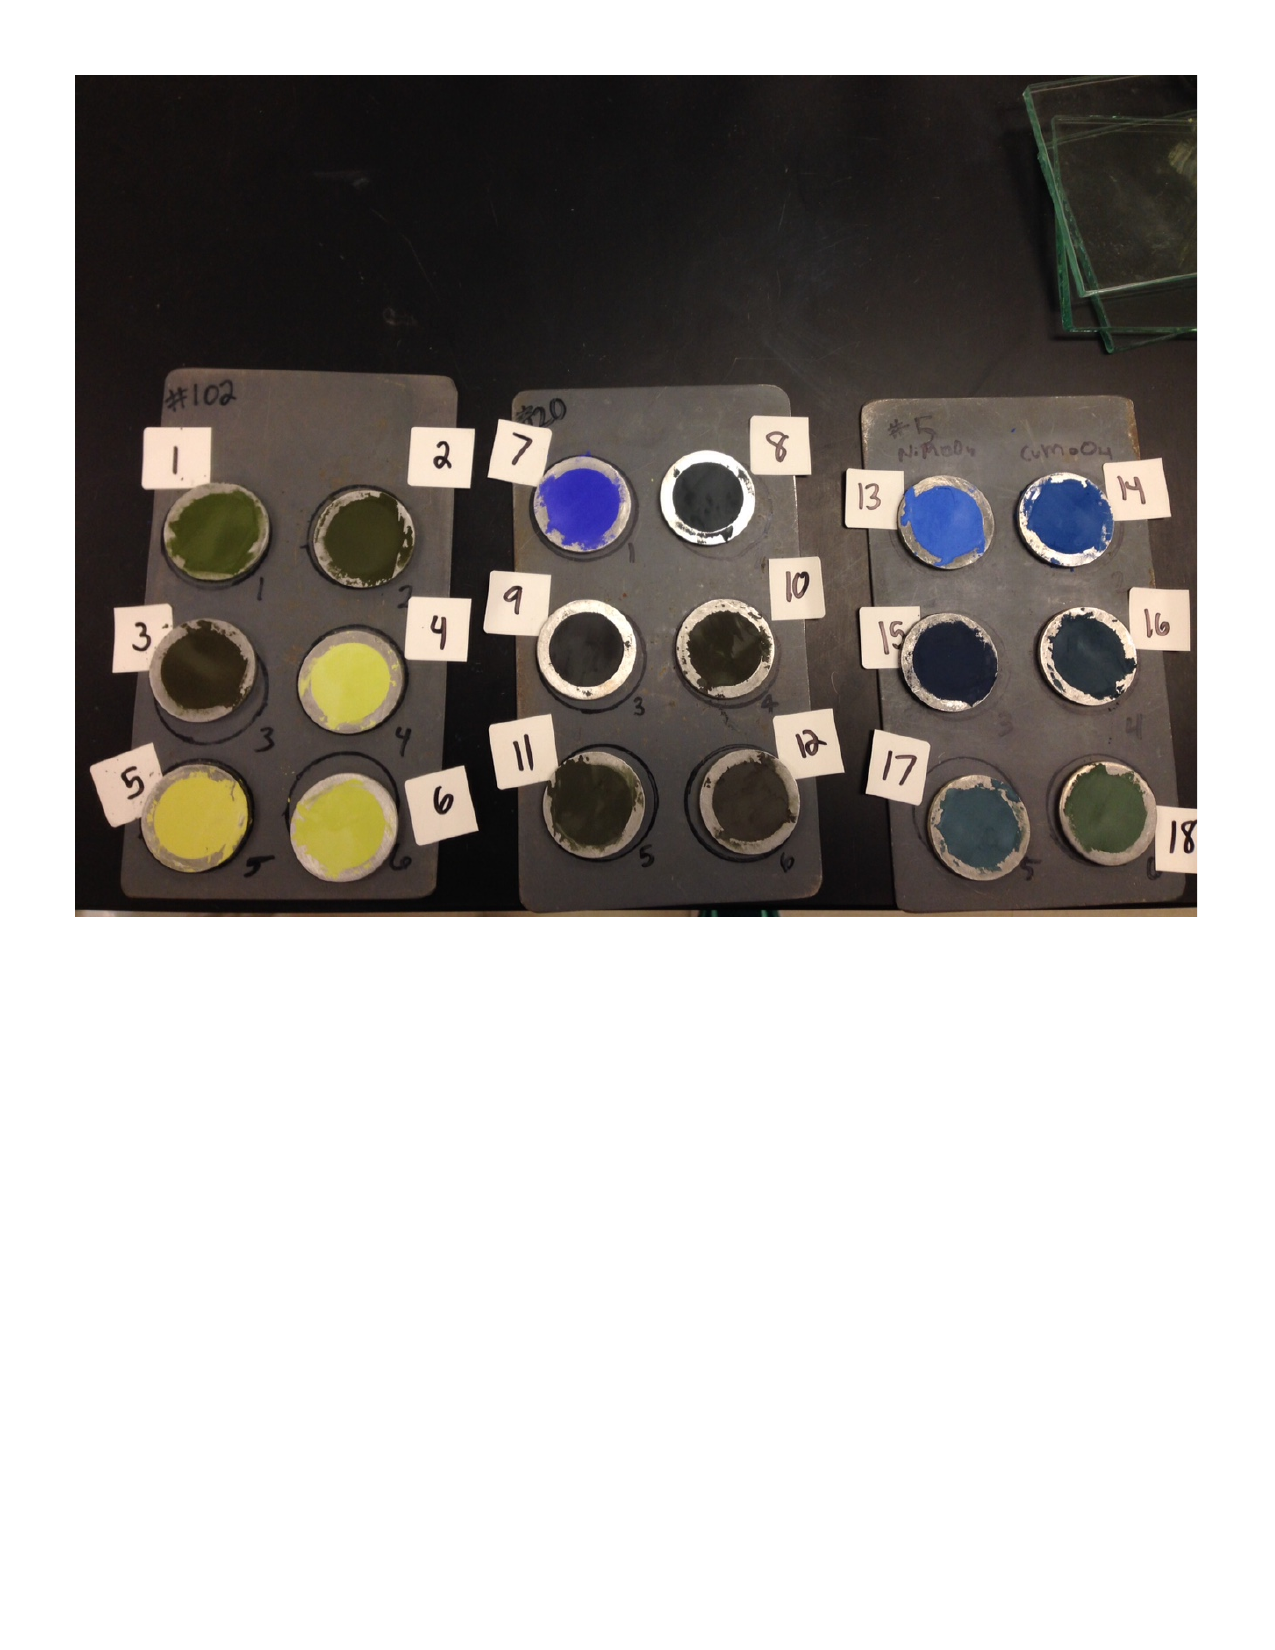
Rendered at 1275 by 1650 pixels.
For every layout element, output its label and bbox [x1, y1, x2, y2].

picture [75, 75, 1198, 917]
